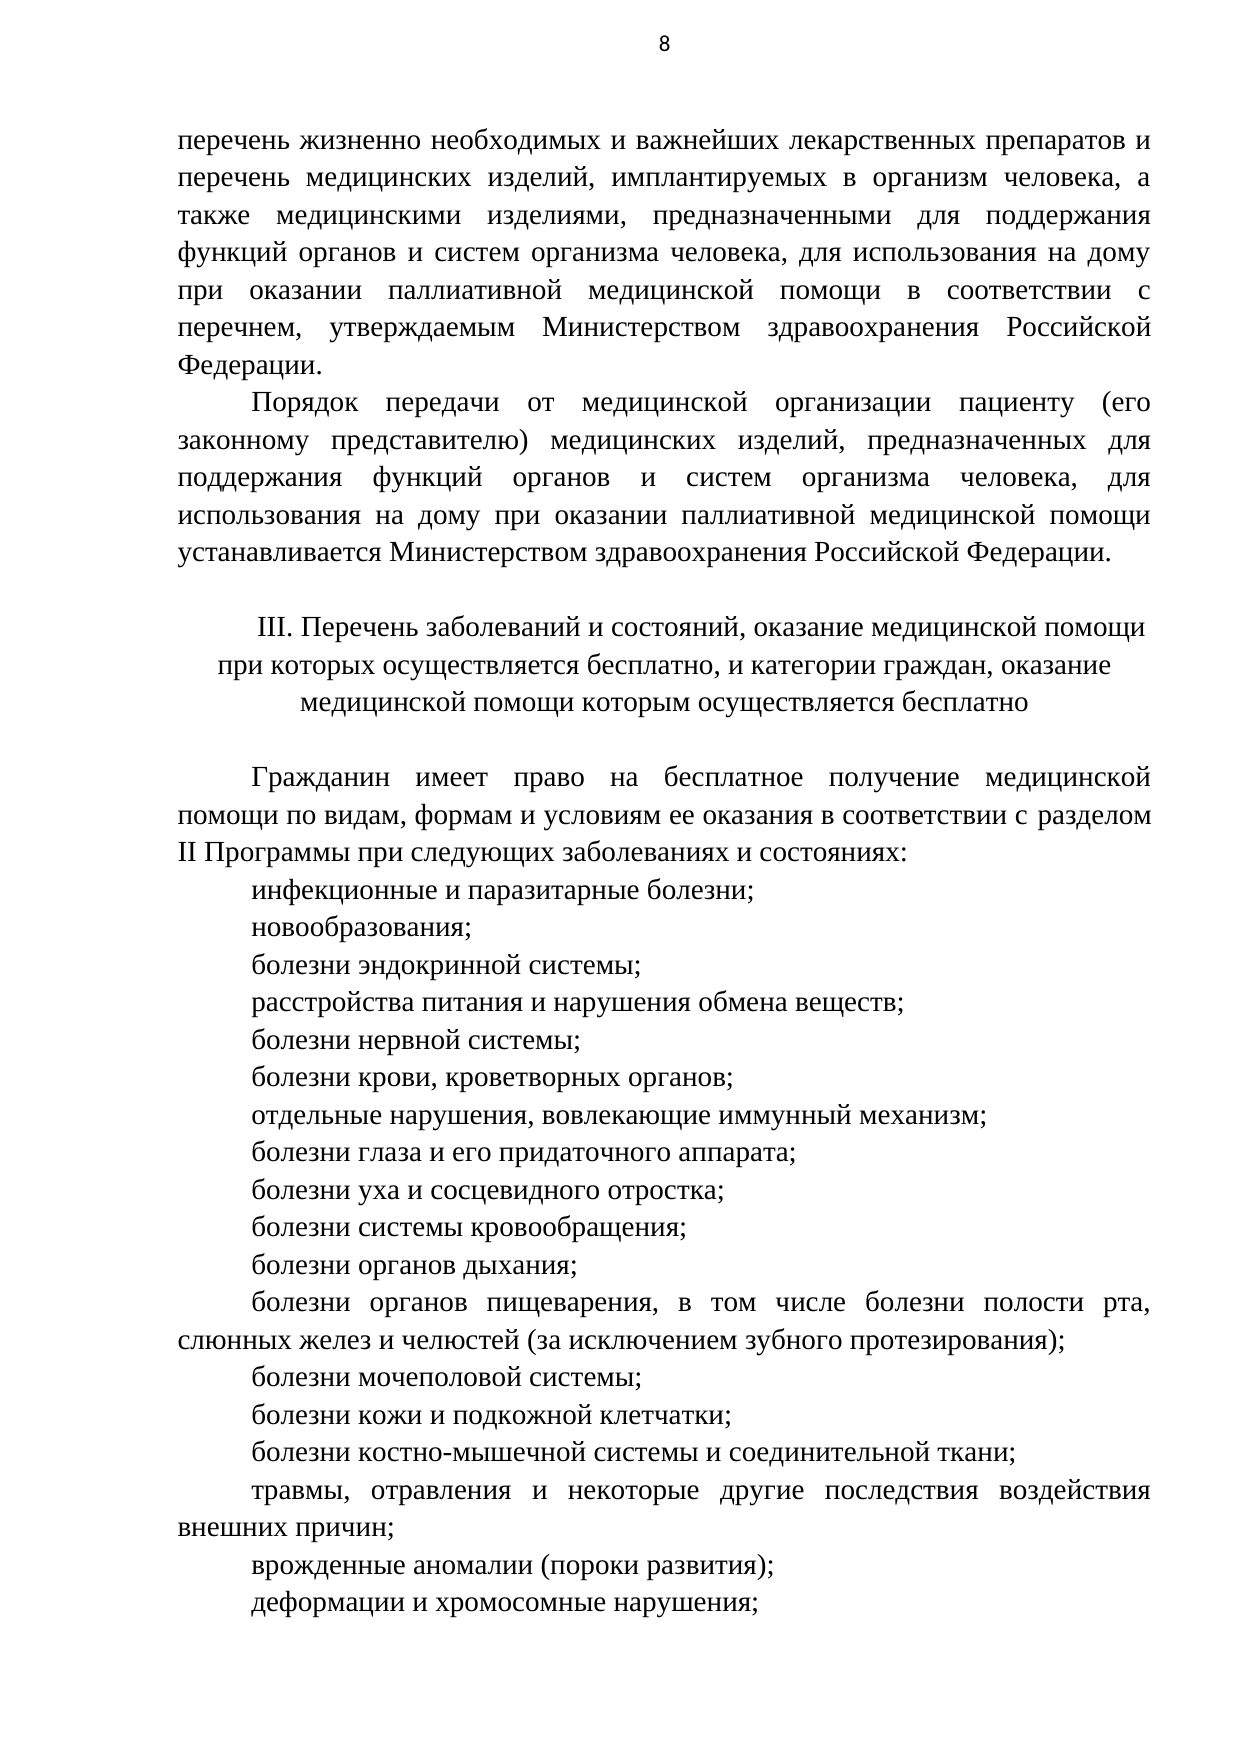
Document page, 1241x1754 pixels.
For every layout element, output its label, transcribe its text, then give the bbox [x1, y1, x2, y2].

title III. Перечень заболеваний и состояний, оказание медицинской помощи при которых осуществляется бесплатно, и категории граждан, оказание медицинской помощи которым осуществляется бесплатно [177, 606, 1152, 718]
text новообразования; [177, 906, 1152, 943]
text болезни костно-мышечной системы и соединительной ткани; [177, 1431, 1152, 1468]
text травмы, отравления и некоторые другие последствия воздействия внешних причин; [177, 1468, 1152, 1543]
text Гражданин имеет право на бесплатное получение медицинской помощи по видам, формам и условиям ее оказания в соответствии с разделом II Программы при следующих заболеваниях и состояниях: [177, 756, 1152, 868]
text деформации и хромосомные нарушения; [177, 1581, 1152, 1618]
text болезни крови, кроветворных органов; [177, 1056, 1152, 1093]
text отдельные нарушения, вовлекающие иммунный механизм; [177, 1093, 1152, 1131]
text болезни эндокринной системы; [177, 943, 1152, 981]
text болезни нервной системы; [177, 1018, 1152, 1056]
text болезни органов пищеварения, в том числе болезни полости рта, слюнных желез и челюстей (за исключением зубного протезирования); [177, 1281, 1152, 1356]
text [177, 118, 1152, 381]
text болезни системы кровообращения; [177, 1206, 1152, 1243]
text расстройства питания и нарушения обмена веществ; [177, 981, 1152, 1018]
text инфекционные и паразитарные болезни; [177, 868, 1152, 906]
text болезни органов дыхания; [177, 1243, 1152, 1281]
text врожденные аномалии (пороки развития); [177, 1543, 1152, 1581]
text болезни мочеполовой системы; [177, 1356, 1152, 1393]
text болезни уха и сосцевидного отростка; [177, 1168, 1152, 1206]
text болезни кожи и подкожной клетчатки; [177, 1393, 1152, 1431]
text болезни глаза и его придаточного аппарата; [177, 1131, 1152, 1168]
text Порядок передачи от медицинской организации пациенту (его законному представителю) медицинских изделий, предназначенных для поддержания функций органов и систем организма человека, для использования на дому при оказании паллиативной медицинской помощи устанавливается Министерством здравоохранения Российской Федерации. [177, 381, 1152, 568]
